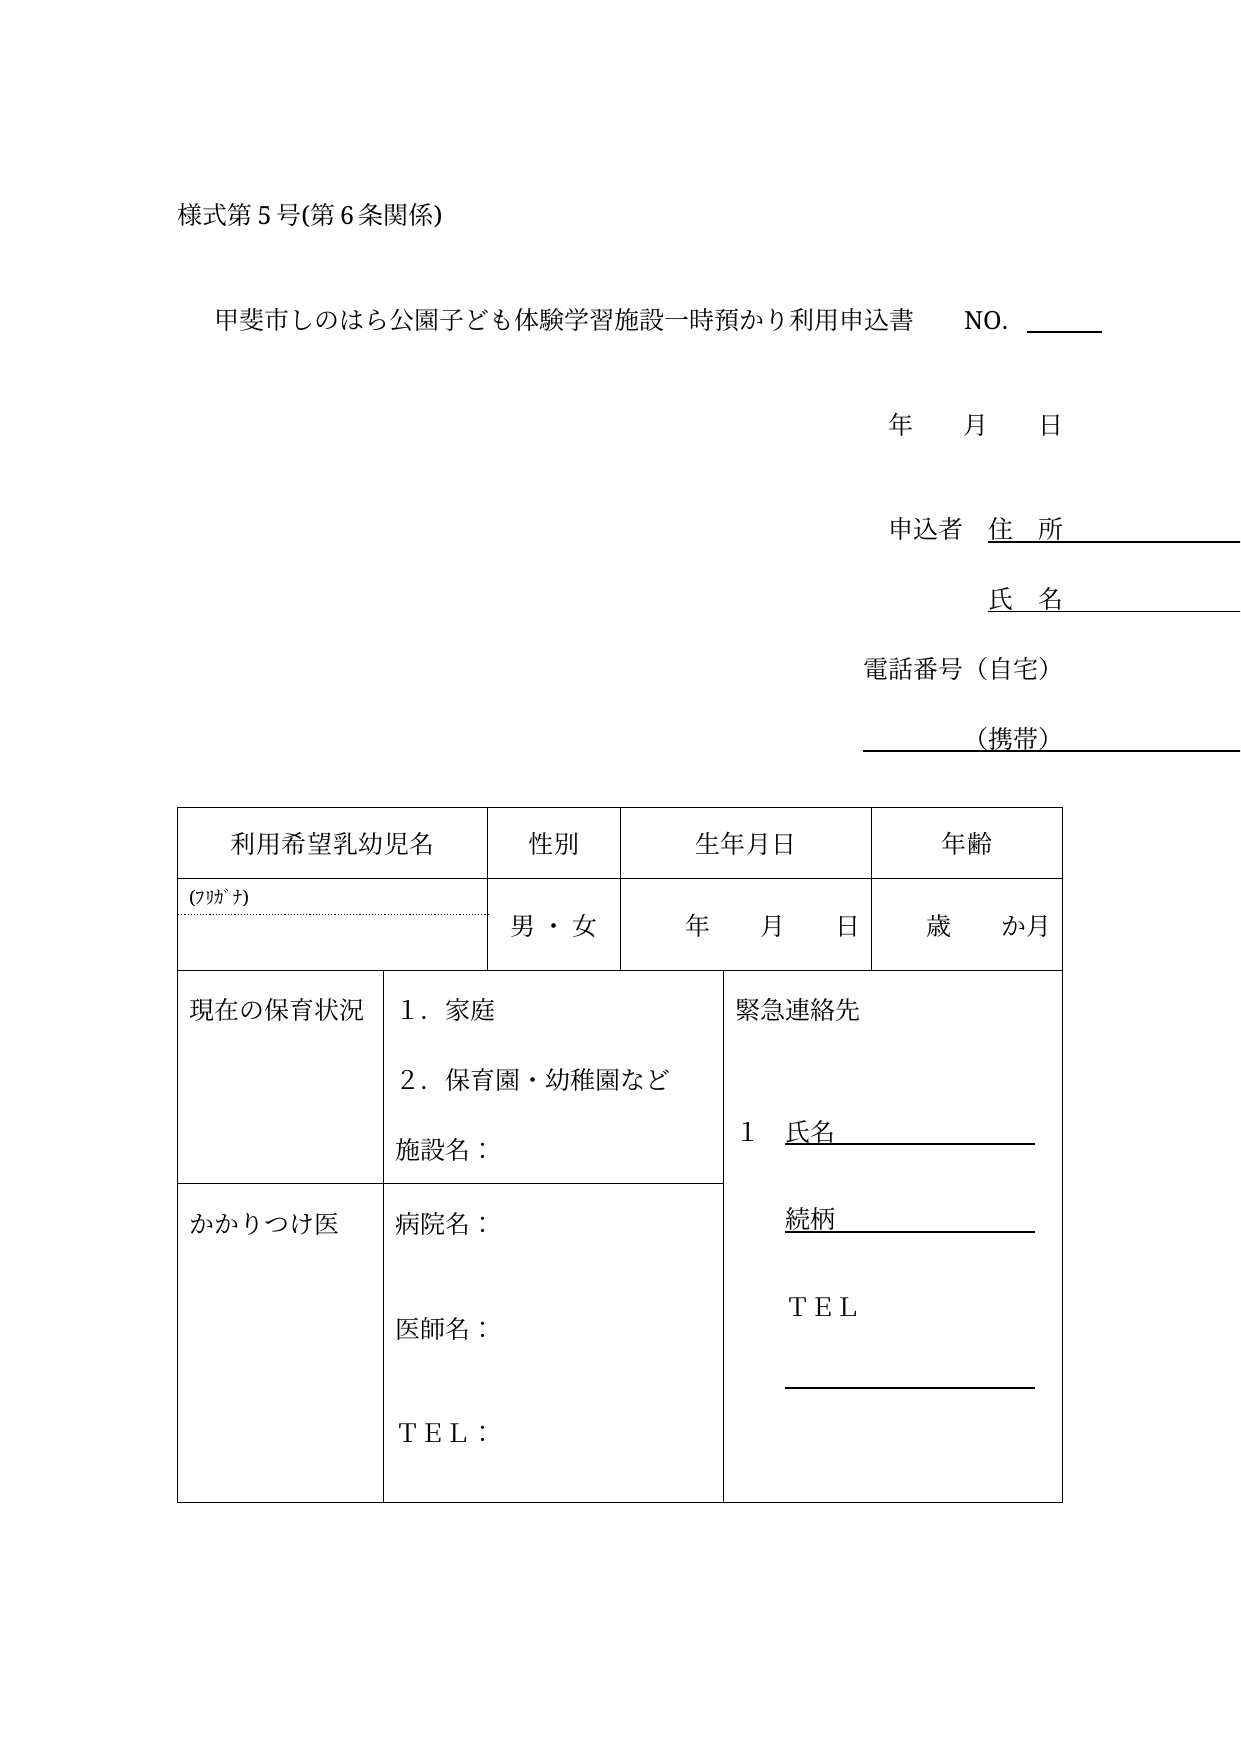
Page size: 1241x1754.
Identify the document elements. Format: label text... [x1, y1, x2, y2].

table_cell 男・女 [488, 879, 620, 969]
table_cell (ﾌﾘｶﾞﾅ) [178, 879, 487, 914]
text 申込者 住 所 [177, 493, 1063, 563]
table_header 利用希望乳幼児名 [178, 808, 487, 878]
text 電話番号（自宅） [177, 633, 1063, 702]
text 氏 名 [177, 563, 1063, 633]
table_cell かかりつけ医 [178, 1184, 383, 1502]
table_cell １．家庭 ２．保育園・幼稚園など 施設名： [384, 971, 723, 1183]
text 様式第5号(第6条関係) [177, 179, 1063, 249]
table_cell 年 月 日 [621, 879, 871, 969]
table_header 年齢 [872, 808, 1062, 878]
text 年 月 日 [177, 388, 1063, 458]
table_cell 現在の保育状況 [178, 971, 383, 1183]
table_cell 緊急連絡先 １ 氏名 続柄 ＴＥＬ ２ 氏名 続柄 ＴＥＬ [724, 971, 1062, 1502]
table_header 性別 [488, 808, 620, 878]
text （携帯） [177, 702, 1063, 772]
table_cell 病院名： 医師名： ＴＥＬ： [384, 1184, 723, 1502]
table_header 生年月日 [621, 808, 871, 878]
text 甲斐市しのはら公園子ども体験学習施設一時預かり利用申込書 NO． [177, 284, 1063, 353]
table_cell [178, 914, 487, 969]
table_cell 歳 か月 [872, 879, 1062, 969]
